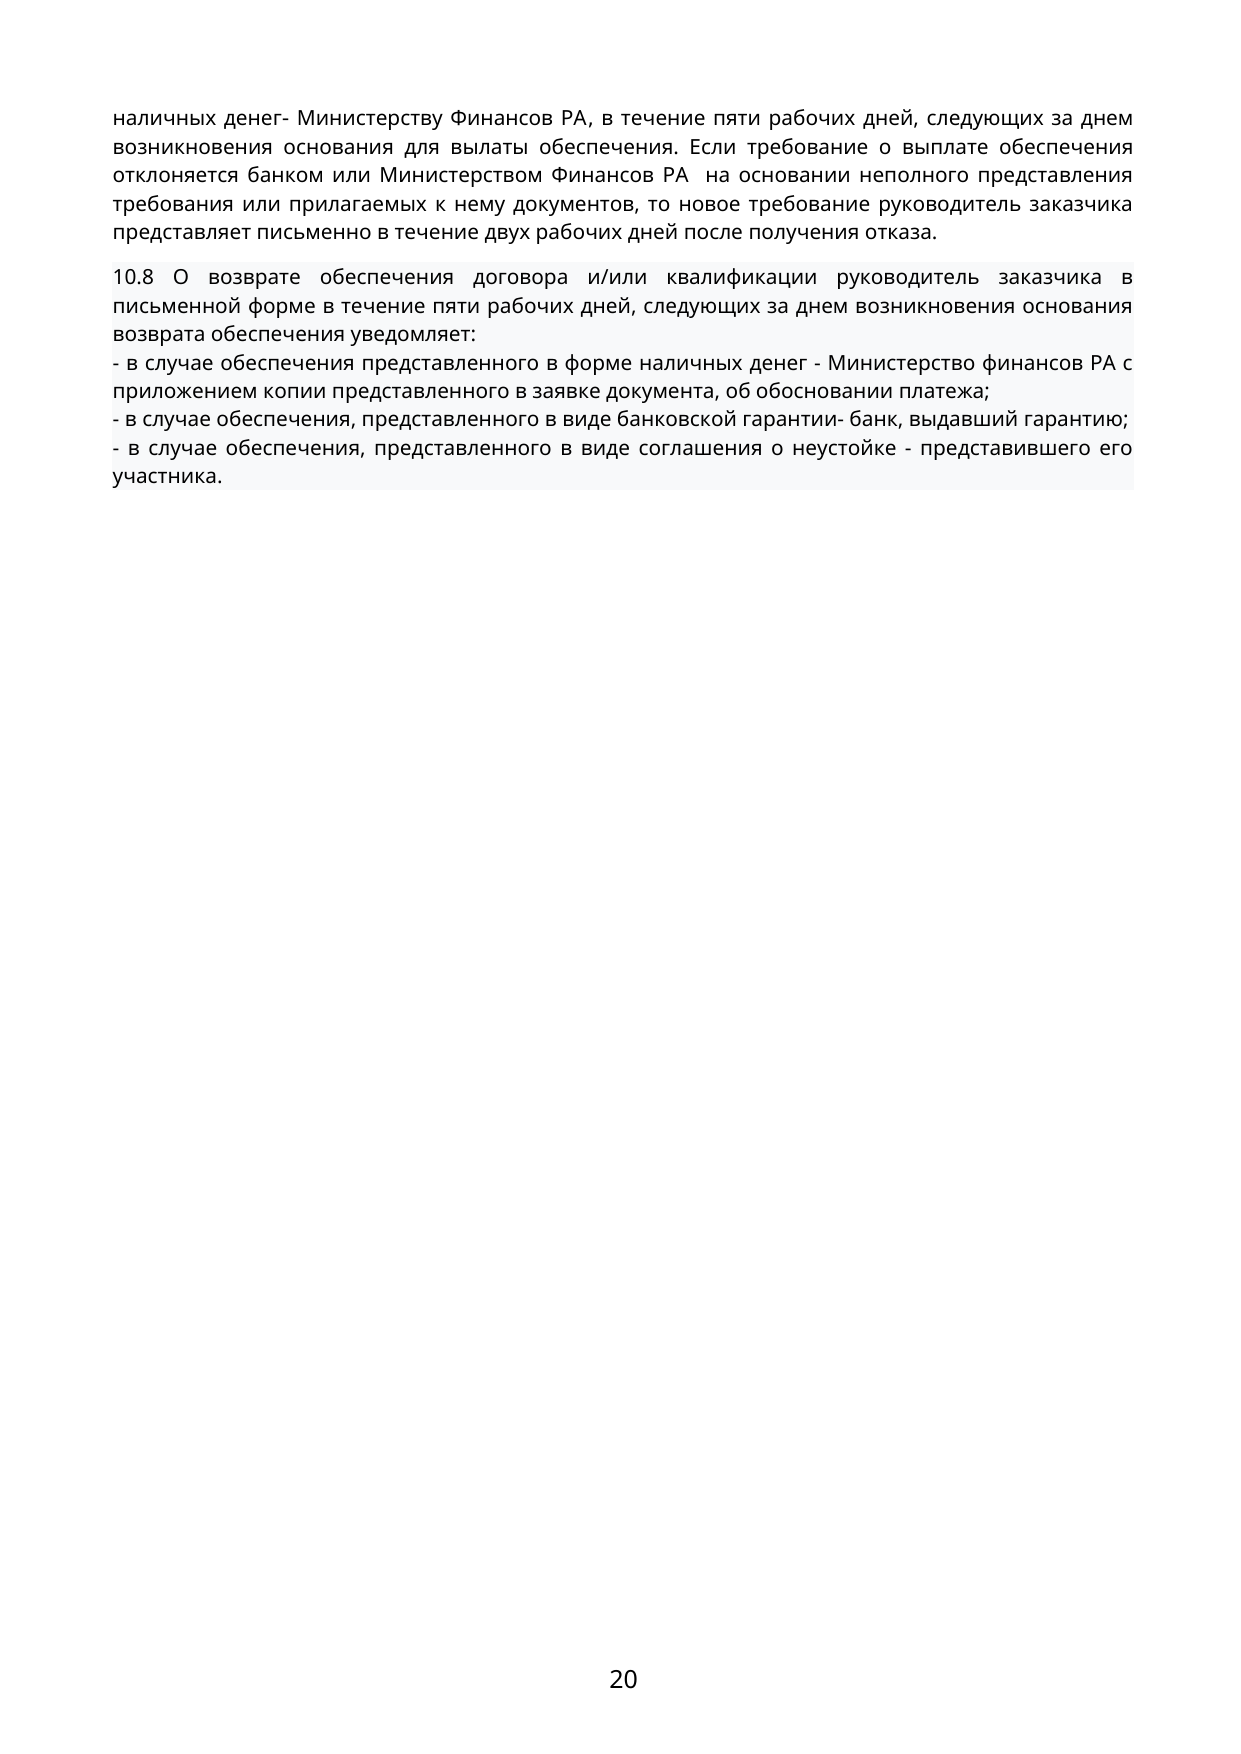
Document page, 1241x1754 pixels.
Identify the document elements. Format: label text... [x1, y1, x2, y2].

text - в случае обеспечения, представленного в виде банковской гарантии- банк, выдавший гарантию; [112, 404, 1134, 433]
text - в случае обеспечения, представленного в виде соглашения о неустойке - представившего его участника. [112, 433, 1134, 490]
text - в случае обеспечения представленного в форме наличных денег - Министерство финансов РА с приложением копии представленного в заявке документа, об обосновании платежа; [112, 348, 1134, 404]
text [112, 103, 1134, 246]
text 10.8 О возврате обеспечения договора и/или квалификации руководитель заказчика в письменной форме в течение пяти рабочих дней, следующих за днем возникновения основания возврата обеспечения уведомляет: [112, 262, 1134, 348]
